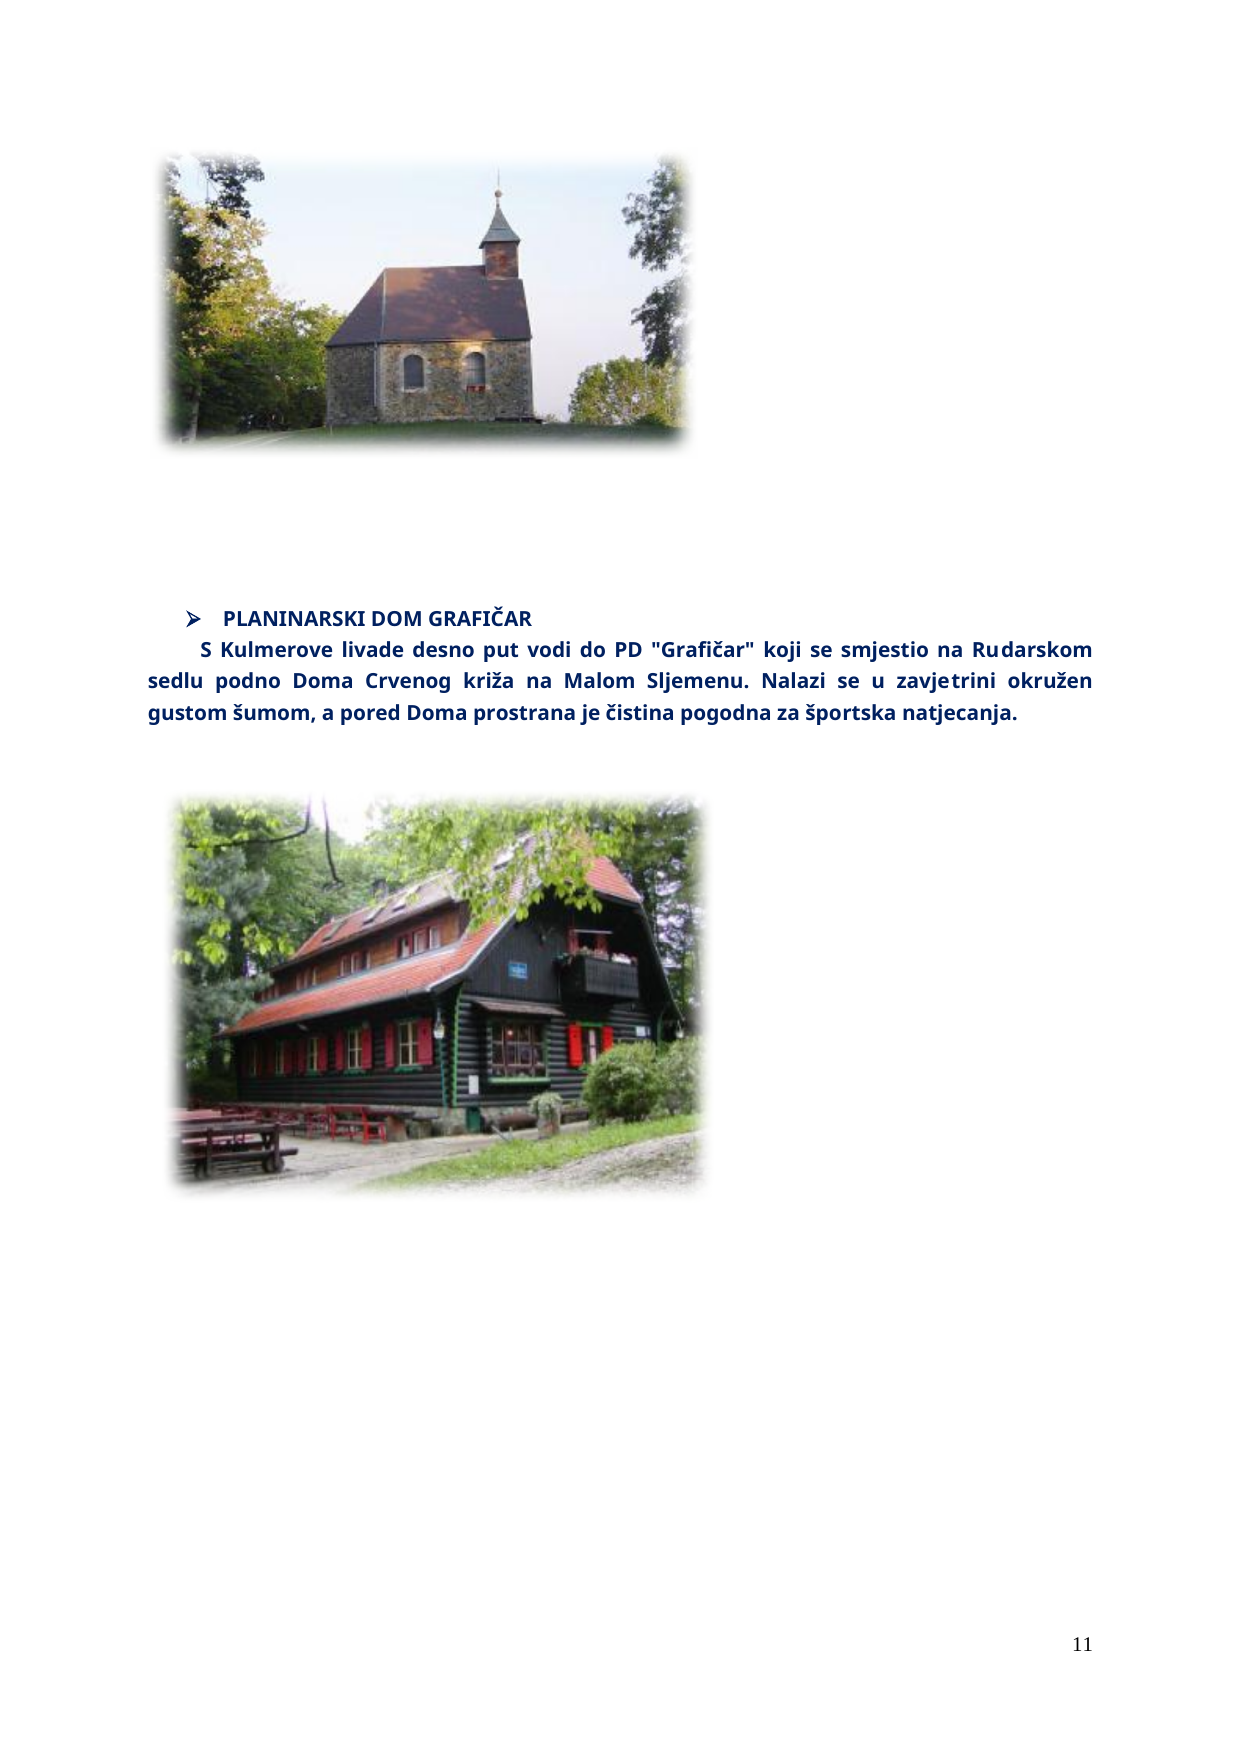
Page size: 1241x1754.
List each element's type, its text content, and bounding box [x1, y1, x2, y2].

picture [180, 177, 669, 430]
text S Kulmerove livade desno put vodi do PD "Grafičar" koji se smjestio na Rudarskom sedlu podno Doma Crvenog križa na Malom Sljemenu. Nalazi se u zavjetrini okružen gustom šumom, a pored Doma prostrana je čistina pogodna za športska natjecanja. [148, 632, 1093, 726]
picture [191, 818, 686, 1174]
list PLANINARSKI DOM GRAFIČAR [185, 575, 1093, 632]
